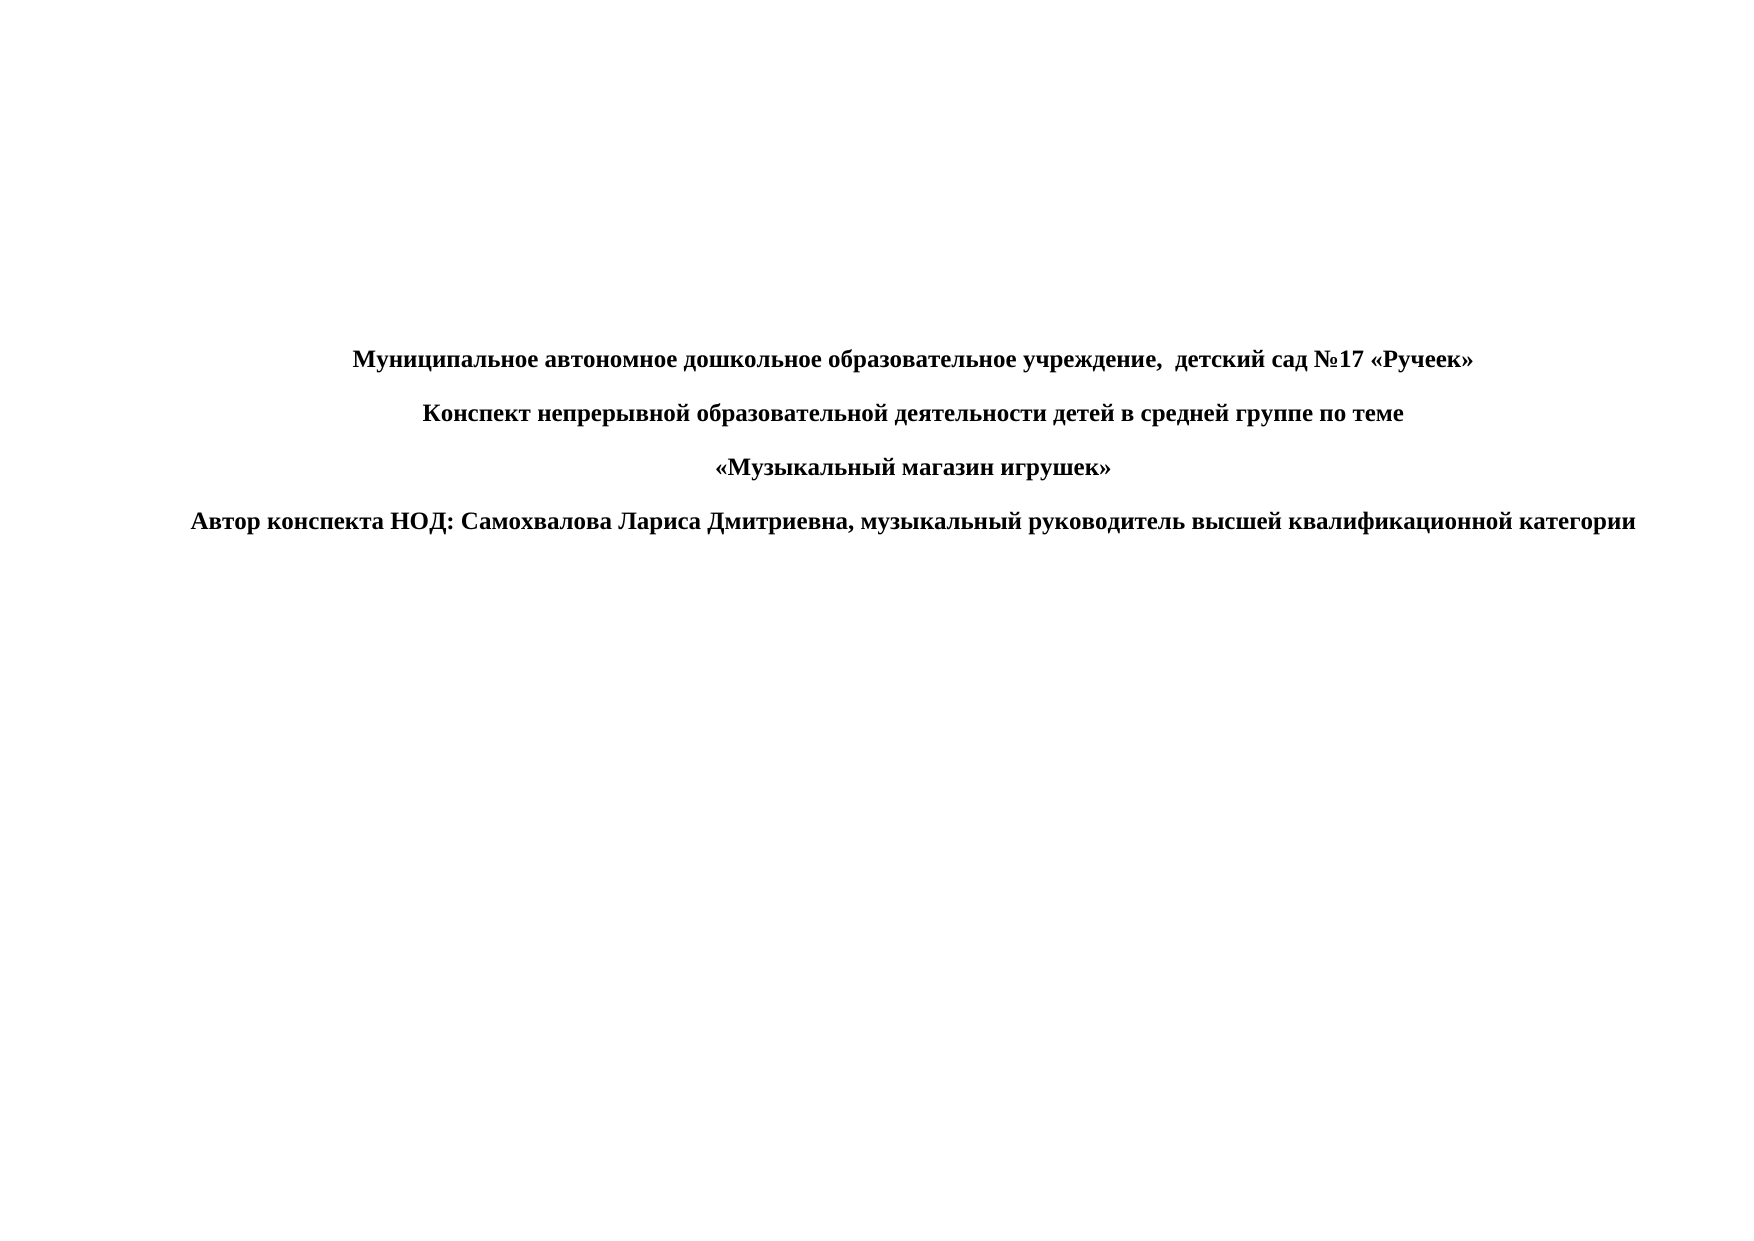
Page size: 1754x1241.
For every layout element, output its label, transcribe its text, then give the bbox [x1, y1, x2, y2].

text Муниципальное автономное дошкольное образовательное учреждение, детский сад №17 «Ручеек» [148, 344, 1679, 373]
text «Музыкальный магазин игрушек» [148, 452, 1679, 481]
text Конспект непрерывной образовательной деятельности детей в средней группе по теме [148, 398, 1679, 427]
text Автор конспекта НОД: Самохвалова Лариса Дмитриевна, музыкальный руководитель высшей квалификационной категории [148, 506, 1679, 534]
